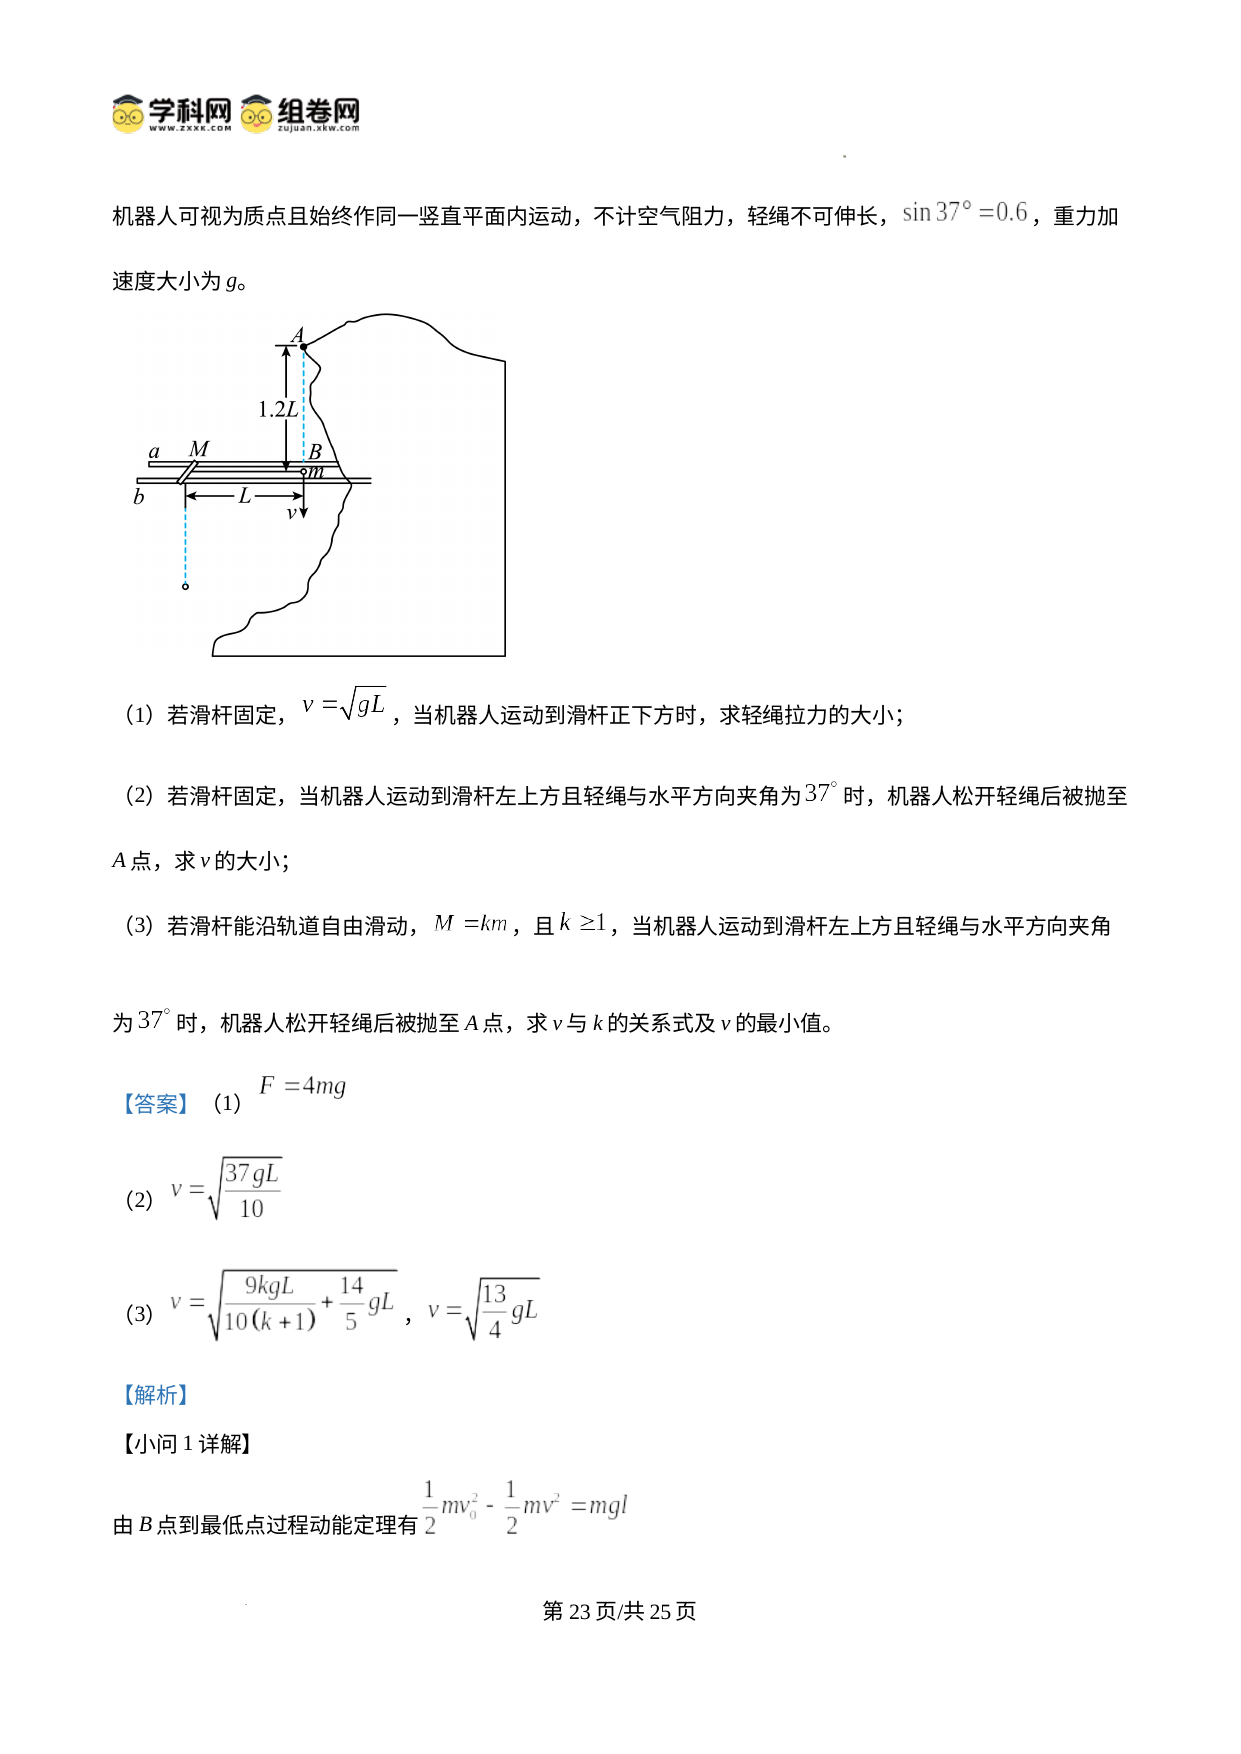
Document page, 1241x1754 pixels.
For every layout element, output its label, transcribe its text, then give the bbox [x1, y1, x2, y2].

picture [240, 90, 360, 138]
text 【解析】 [112, 1378, 1128, 1411]
text （3）， [112, 1265, 1128, 1362]
picture [112, 90, 231, 138]
text 【小问1详解】 [112, 1426, 1128, 1459]
text （3）若滑杆能沿轨道自由滑动，，且，当机器人运动到滑杆左上方且轻绳与水平方向夹角为时，机器人松开轻绳后被抛至A点，求v与k的关系式及v的最小值。 [112, 892, 1128, 1055]
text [112, 182, 1128, 296]
text 由B点到最低点过程动能定理有 [112, 1475, 1128, 1572]
text （2）若滑杆固定，当机器人运动到滑杆左上方且轻绳与水平方向夹角为时，机器人松开轻绳后被抛至A点，求v的大小； [112, 763, 1128, 876]
picture [131, 311, 508, 659]
text （1）若滑杆固定，，当机器人运动到滑杆正下方时，求轻绳拉力的大小； [112, 682, 1128, 747]
text （2） [112, 1151, 1128, 1249]
text 【答案】（1） [112, 1071, 1128, 1136]
